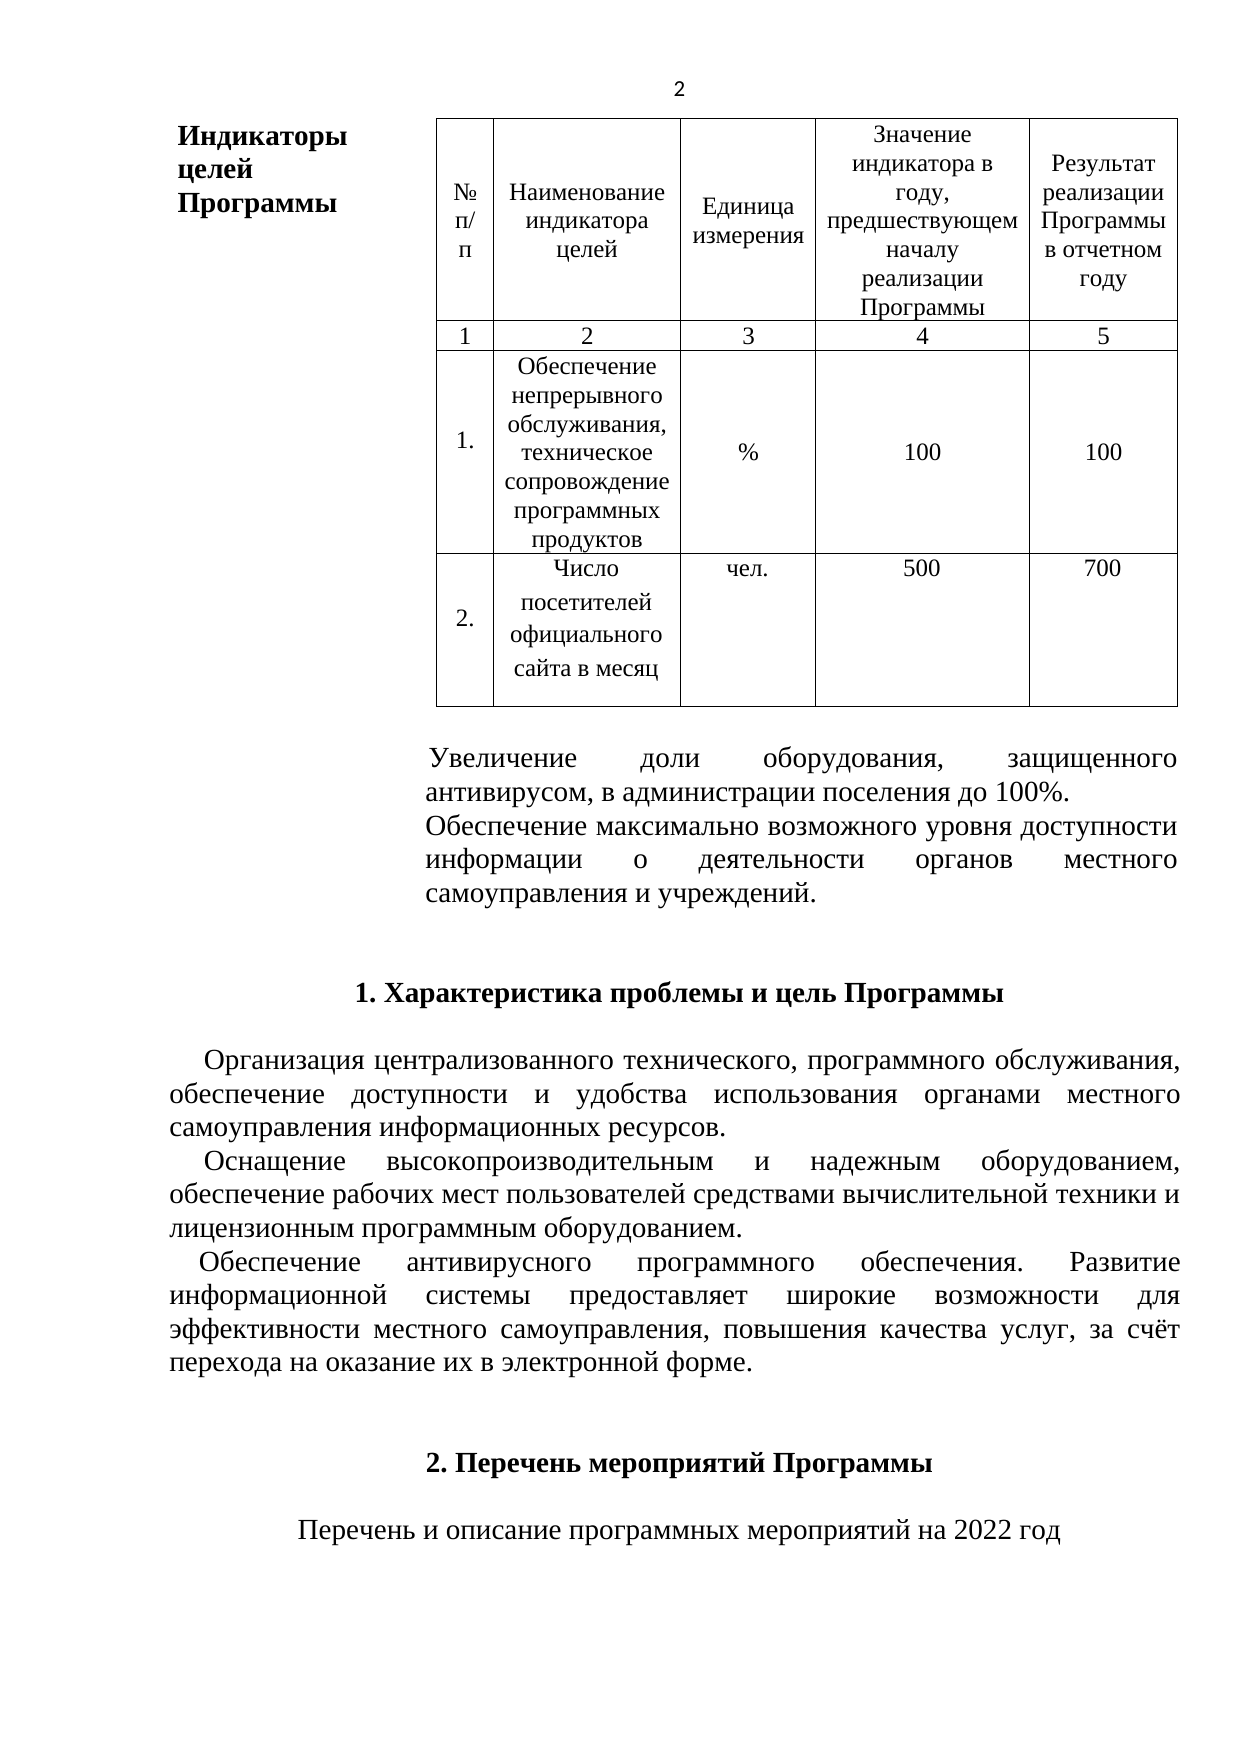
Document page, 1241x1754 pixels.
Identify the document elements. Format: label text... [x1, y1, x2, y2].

text 1. Характеристика проблемы и цель Программы [177, 975, 1181, 1009]
text Оснащение высокопроизводительным и надежным оборудованием, обеспечение рабочих мест пользователей средствами вычислительной техники и лицензионным программным оборудованием. [169, 1143, 1181, 1244]
text Организация централизованного технического, программного обслуживания, обеспечение доступности и удобства использования органами местного самоуправления информационных ресурсов. [169, 1042, 1181, 1143]
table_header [414, 118, 1189, 942]
text Перечень и описание программных мероприятий на 2022 год [177, 1512, 1181, 1546]
text Обеспечение антивирусного программного обеспечения. Развитие информационной системы предоставляет широкие возможности для эффективности местного самоуправления, повышения качества услуг, за счёт перехода на оказание их в электронной форме. [169, 1244, 1181, 1378]
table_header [166, 118, 414, 942]
text 2. Перечень мероприятий Программы [177, 1445, 1181, 1478]
